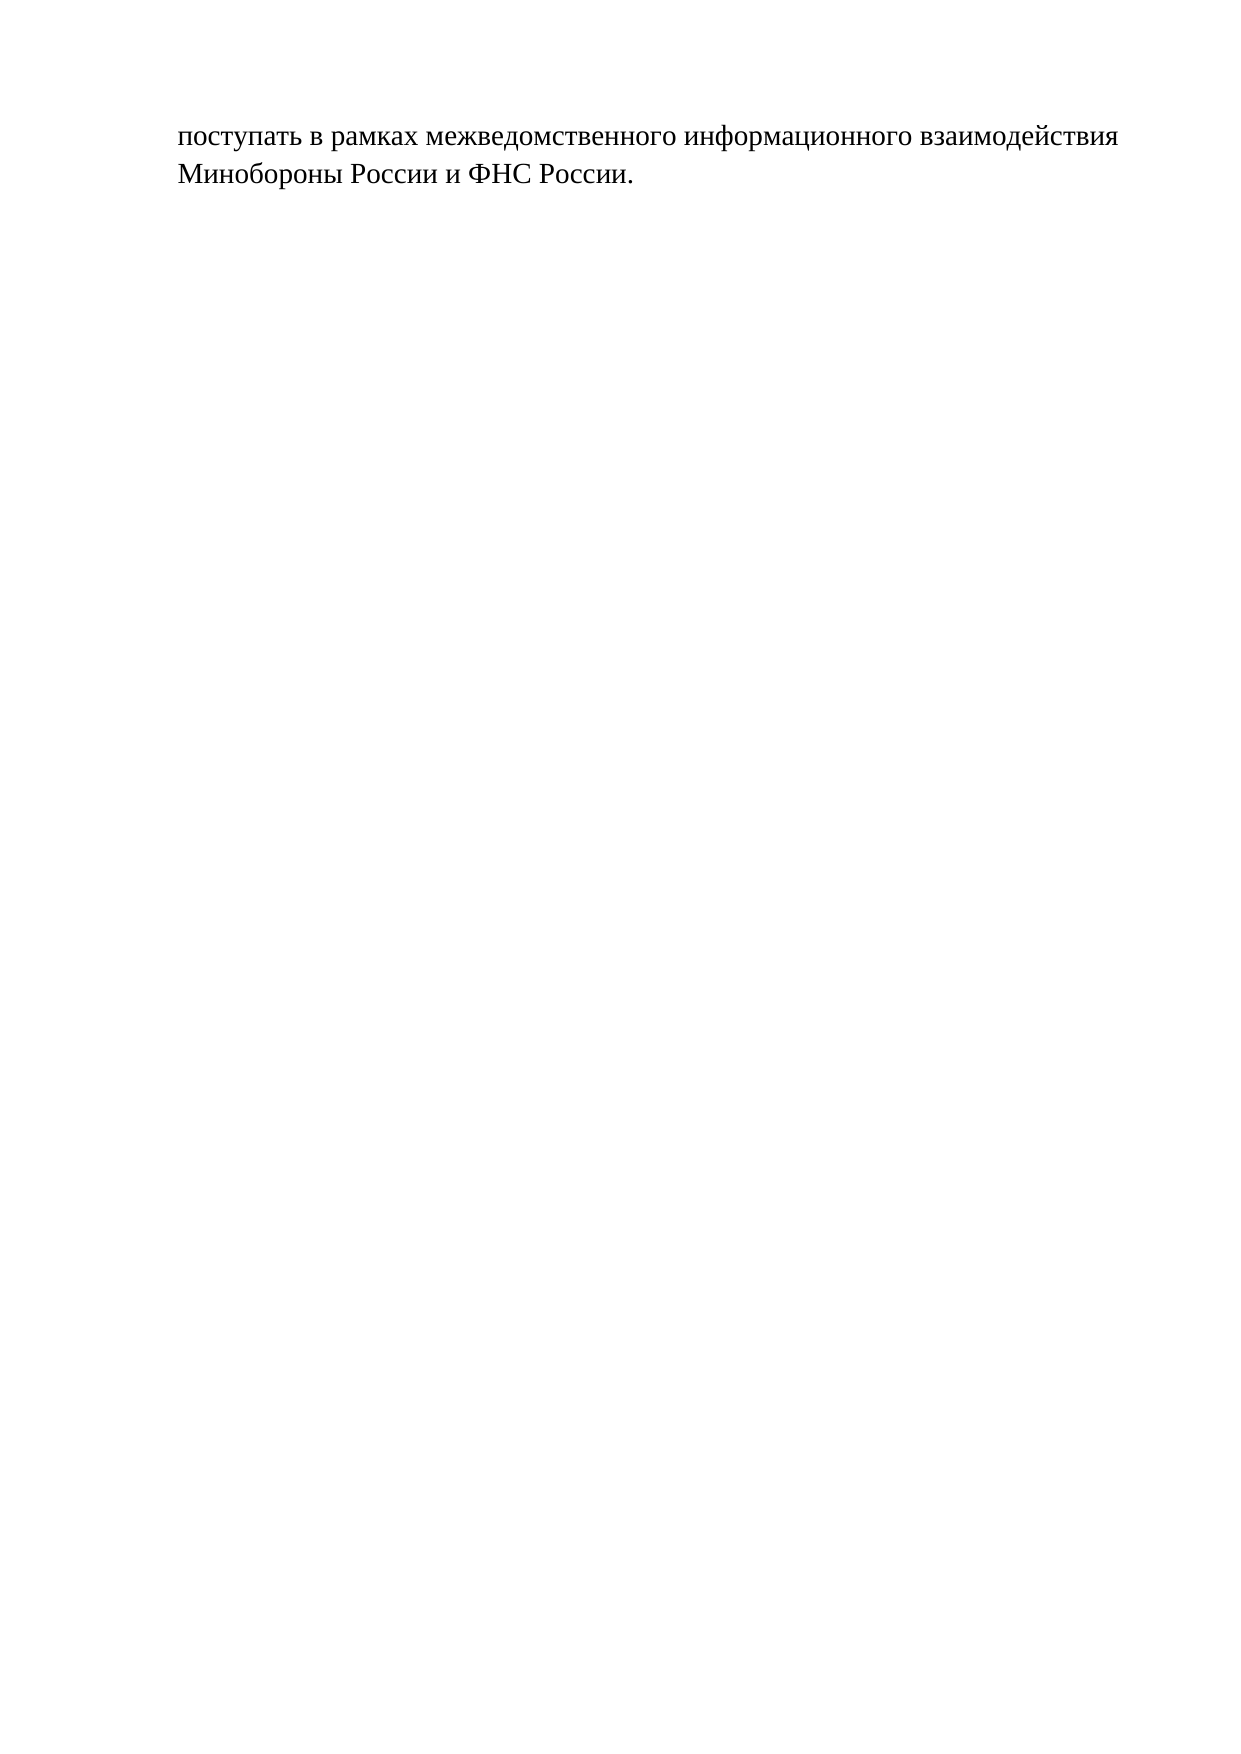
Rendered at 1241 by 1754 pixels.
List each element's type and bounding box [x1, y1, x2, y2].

text [177, 118, 1152, 190]
